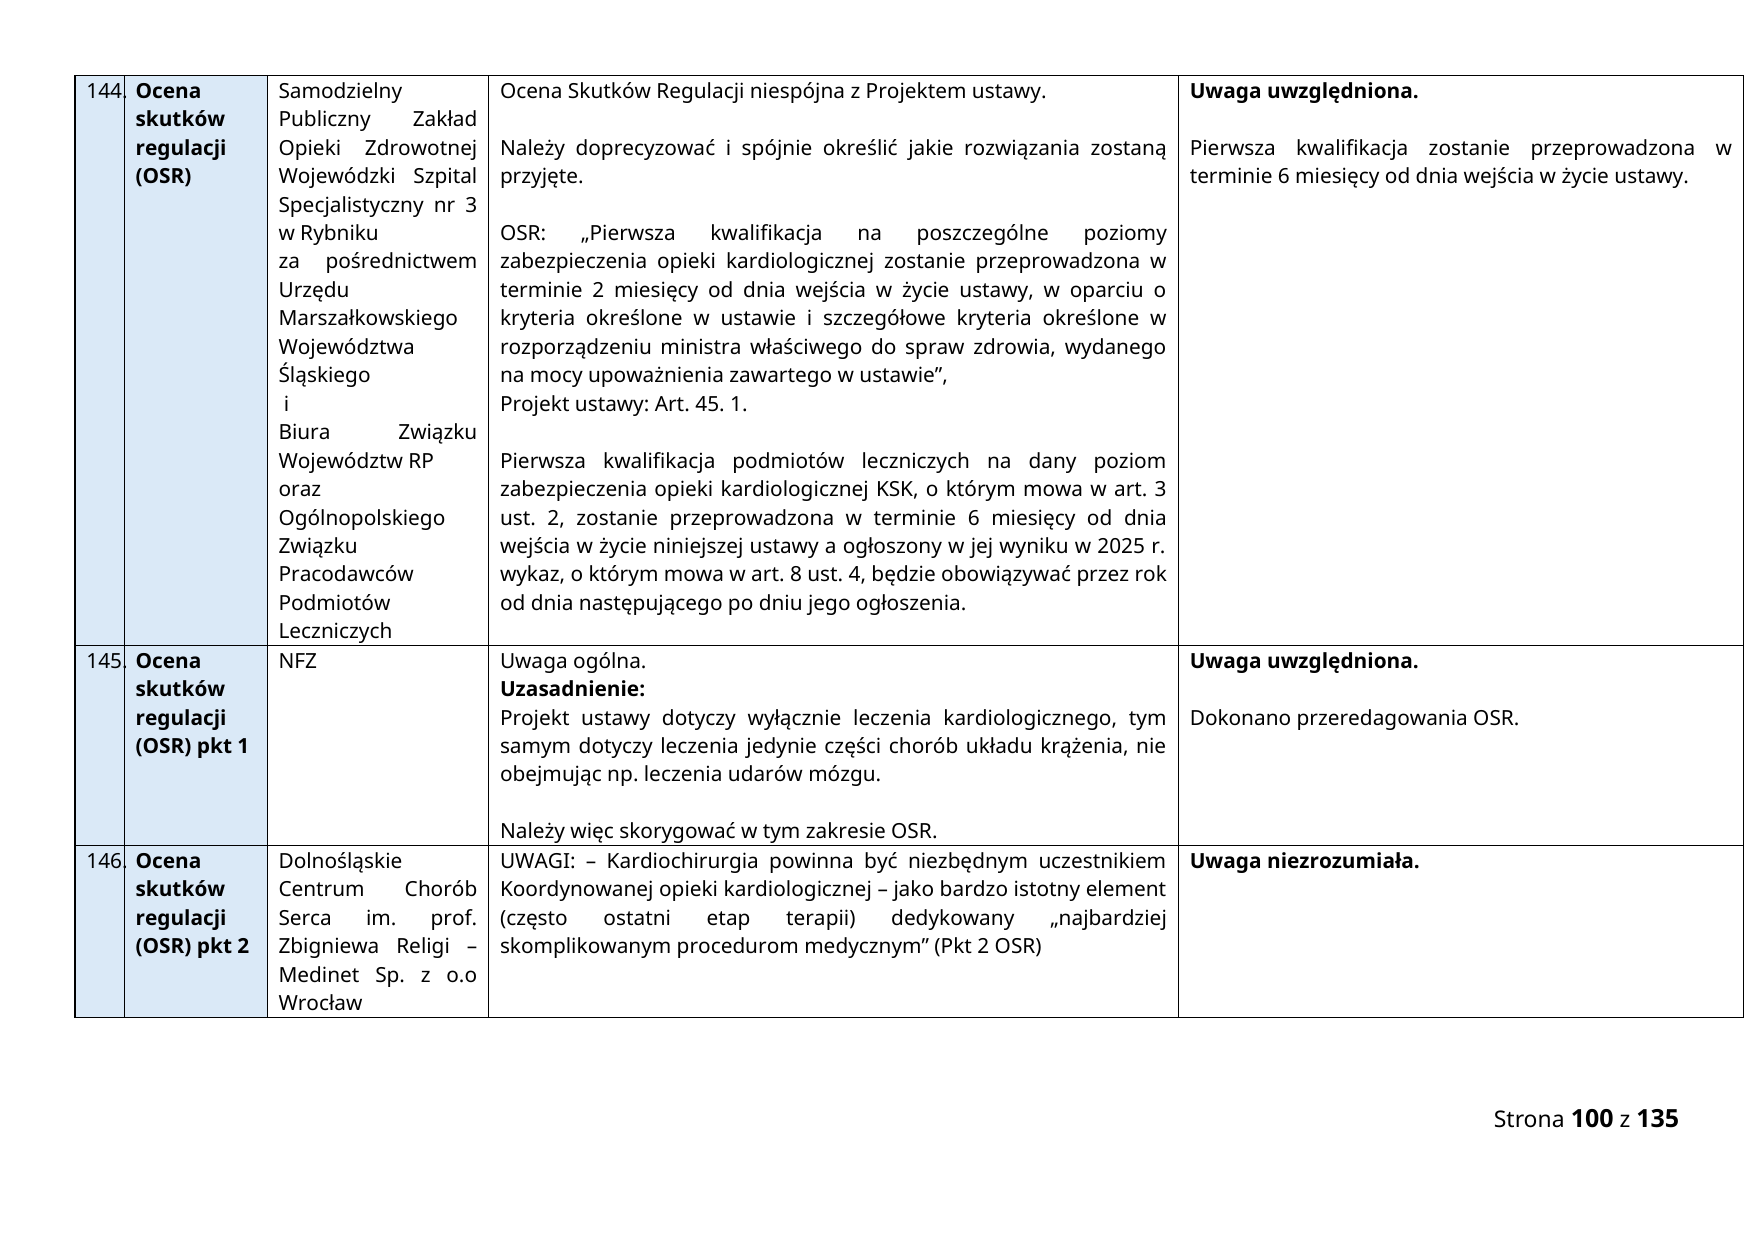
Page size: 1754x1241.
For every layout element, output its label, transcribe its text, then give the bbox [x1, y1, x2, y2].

table_cell Samodzielny Publiczny Zakład Opieki Zdrowotnej Wojewódzki Szpital Specjalistyczny nr 3 w Rybniku za pośrednictwem Urzędu Marszałkowskiego Województwa Śląskiego i Biura Związku Województw RP oraz Ogólnopolskiego Związku Pracodawców Podmiotów Leczniczych [268, 76, 488, 645]
table_cell Dolnośląskie Centrum Chorób Serca im. prof. Zbigniewa Religi – Medinet Sp. z o.o Wrocław [268, 846, 488, 1017]
table_cell Uwaga uwzględniona. Pierwsza kwalifikacja zostanie przeprowadzona w terminie 6 miesięcy od dnia wejścia w życie ustawy. [1179, 76, 1743, 645]
table_cell [76, 646, 124, 845]
table_cell Uwaga uwzględniona. Dokonano przeredagowania OSR. [1179, 646, 1743, 845]
table_cell NFZ [268, 646, 488, 845]
table_cell Uwaga ogólna. Uzasadnienie: Projekt ustawy dotyczy wyłącznie leczenia kardiologicznego, tym samym dotyczy leczenia jedynie części chorób układu krążenia, nie obejmując np. leczenia udarów mózgu. Należy więc skorygować w tym zakresie OSR. [489, 646, 1178, 845]
table_cell Ocena skutków regulacji (OSR) [125, 76, 267, 645]
table_cell Uwaga niezrozumiała. [1179, 846, 1743, 1017]
table_cell UWAGI: – Kardiochirurgia powinna być niezbędnym uczestnikiem Koordynowanej opieki kardiologicznej – jako bardzo istotny element (często ostatni etap terapii) dedykowany „najbardziej skomplikowanym procedurom medycznym” (Pkt 2 OSR) [489, 846, 1178, 1017]
table_cell [76, 846, 124, 1017]
table_cell [76, 76, 124, 645]
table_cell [125, 846, 267, 1017]
table_cell Ocena Skutków Regulacji niespójna z Projektem ustawy. Należy doprecyzować i spójnie określić jakie rozwiązania zostaną przyjęte. OSR: „Pierwsza kwalifikacja na poszczególne poziomy zabezpieczenia opieki kardiologicznej zostanie przeprowadzona w terminie 2 miesięcy od dnia wejścia w życie ustawy, w oparciu o kryteria określone w ustawie i szczegółowe kryteria określone w rozporządzeniu ministra właściwego do spraw zdrowia, wydanego na mocy upoważnienia zawartego w ustawie”, Projekt ustawy: Art. 45. 1. Pierwsza kwalifikacja podmiotów leczniczych na dany poziom zabezpieczenia opieki kardiologicznej KSK, o którym mowa w art. 3 ust. 2, zostanie przeprowadzona w terminie 6 miesięcy od dnia wejścia w życie niniejszej ustawy a ogłoszony w jej wyniku w 2025 r. wykaz, o którym mowa w art. 8 ust. 4, będzie obowiązywać przez rok od dnia następującego po dniu jego ogłoszenia. [489, 76, 1178, 645]
table_cell Ocena skutków regulacji (OSR) pkt 1 [125, 646, 267, 845]
